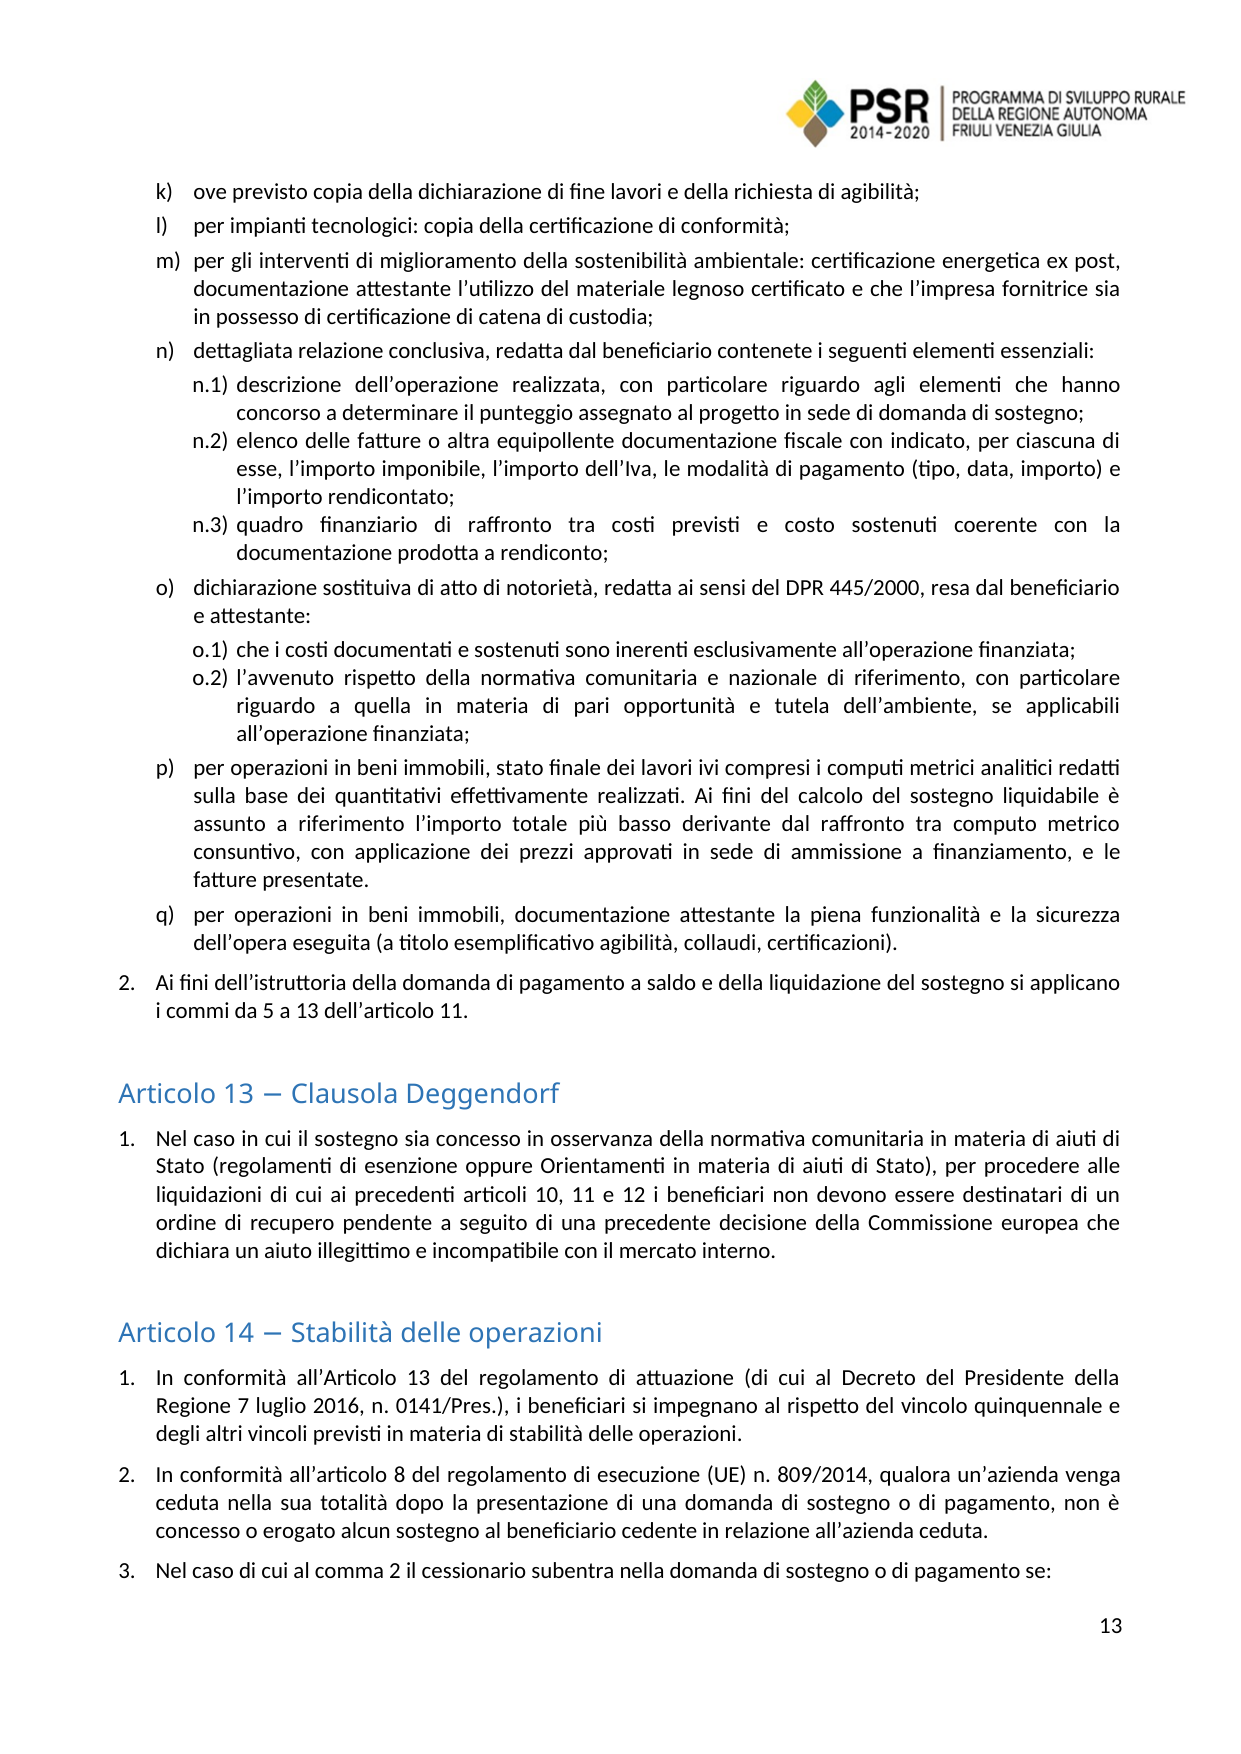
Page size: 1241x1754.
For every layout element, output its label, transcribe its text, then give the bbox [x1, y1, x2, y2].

text per operazioni in beni immobili, documentazione attestante la piena funzionalità e la sicurezza dell’opera eseguita (a titolo esemplificativo agibilità, collaudi, certificazioni). [156, 900, 1122, 956]
text Nel caso di cui al comma 2 il cessionario subentra nella domanda di sostegno o di pagamento se: [118, 1556, 1122, 1584]
text o.2) l’avvenuto rispetto della normativa comunitaria e nazionale di riferimento, con particolare riguardo a quella in materia di pari opportunità e tutela dell’ambiente, se applicabili all’operazione finanziata; [192, 663, 1122, 747]
text dichiarazione sostituiva di atto di notorietà, redatta ai sensi del DPR 445/2000, resa dal beneficiario e attestante: [156, 573, 1122, 629]
text ove previsto copia della dichiarazione di fine lavori e della richiesta di agibilità; [156, 177, 1122, 205]
text dettagliata relazione conclusiva, redatta dal beneficiario contenete i seguenti elementi essenziali: [156, 336, 1122, 364]
list In conformità all’Articolo 13 del regolamento di attuazione (di cui al Decreto del Presidente della Regione 7 luglio 2016, n. 0141/Pres.), i beneficiari si impegnano al rispetto del vincolo quinquennale e degli altri vincoli previsti in materia di stabilità delle operazioni. [118, 1363, 1122, 1447]
text n.3) quadro finanziario di raffronto tra costi previsti e costo sostenuti coerente con la documentazione prodotta a rendiconto; [192, 510, 1122, 566]
subtitle Articolo 13 − Clausola Deggendorf [118, 1074, 1122, 1111]
text n.2) elenco delle fatture o altra equipollente documentazione fiscale con indicato, per ciascuna di esse, l’importo imponibile, l’importo dell’Iva, le modalità di pagamento (tipo, data, importo) e l’importo rendicontato; [192, 426, 1122, 510]
text o.1) che i costi documentati e sostenuti sono inerenti esclusivamente all’operazione finanziata; [192, 635, 1122, 663]
text per operazioni in beni immobili, stato finale dei lavori ivi compresi i computi metrici analitici redatti sulla base dei quantitativi effettivamente realizzati. Ai fini del calcolo del sostegno liquidabile è assunto a riferimento l’importo totale più basso derivante dal raffronto tra computo metrico consuntivo, con applicazione dei prezzi approvati in sede di ammissione a finanziamento, e le fatture presentate. [156, 753, 1122, 893]
text n.1) descrizione dell’operazione realizzata, con particolare riguardo agli elementi che hanno concorso a determinare il punteggio assegnato al progetto in sede di domanda di sostegno; [192, 370, 1122, 426]
picture [776, 78, 1189, 150]
text Ai fini dell’istruttoria della domanda di pagamento a saldo e della liquidazione del sostegno si applicano i commi da 5 a 13 dell’articolo 11. [118, 968, 1122, 1024]
text per impianti tecnologici: copia della certificazione di conformità; [156, 211, 1122, 239]
text per gli interventi di miglioramento della sostenibilità ambientale: certificazione energetica ex post, documentazione attestante l’utilizzo del materiale legnoso certificato e che l’impresa fornitrice sia in possesso di certificazione di catena di custodia; [156, 246, 1122, 330]
text In conformità all’articolo 8 del regolamento di esecuzione (UE) n. 809/2014, qualora un’azienda venga ceduta nella sua totalità dopo la presentazione di una domanda di sostegno o di pagamento, non è concesso o erogato alcun sostegno al beneficiario cedente in relazione all’azienda ceduta. [118, 1460, 1122, 1544]
list Nel caso in cui il sostegno sia concesso in osservanza della normativa comunitaria in materia di aiuti di Stato (regolamenti di esenzione oppure Orientamenti in materia di aiuti di Stato), per procedere alle liquidazioni di cui ai precedenti articoli 10, 11 e 12 i beneficiari non devono essere destinatari di un ordine di recupero pendente a seguito di una precedente decisione della Commissione europea che dichiara un aiuto illegittimo e incompatibile con il mercato interno. [118, 1124, 1122, 1264]
subtitle Articolo 14 − Stabilità delle operazioni [118, 1314, 1122, 1351]
